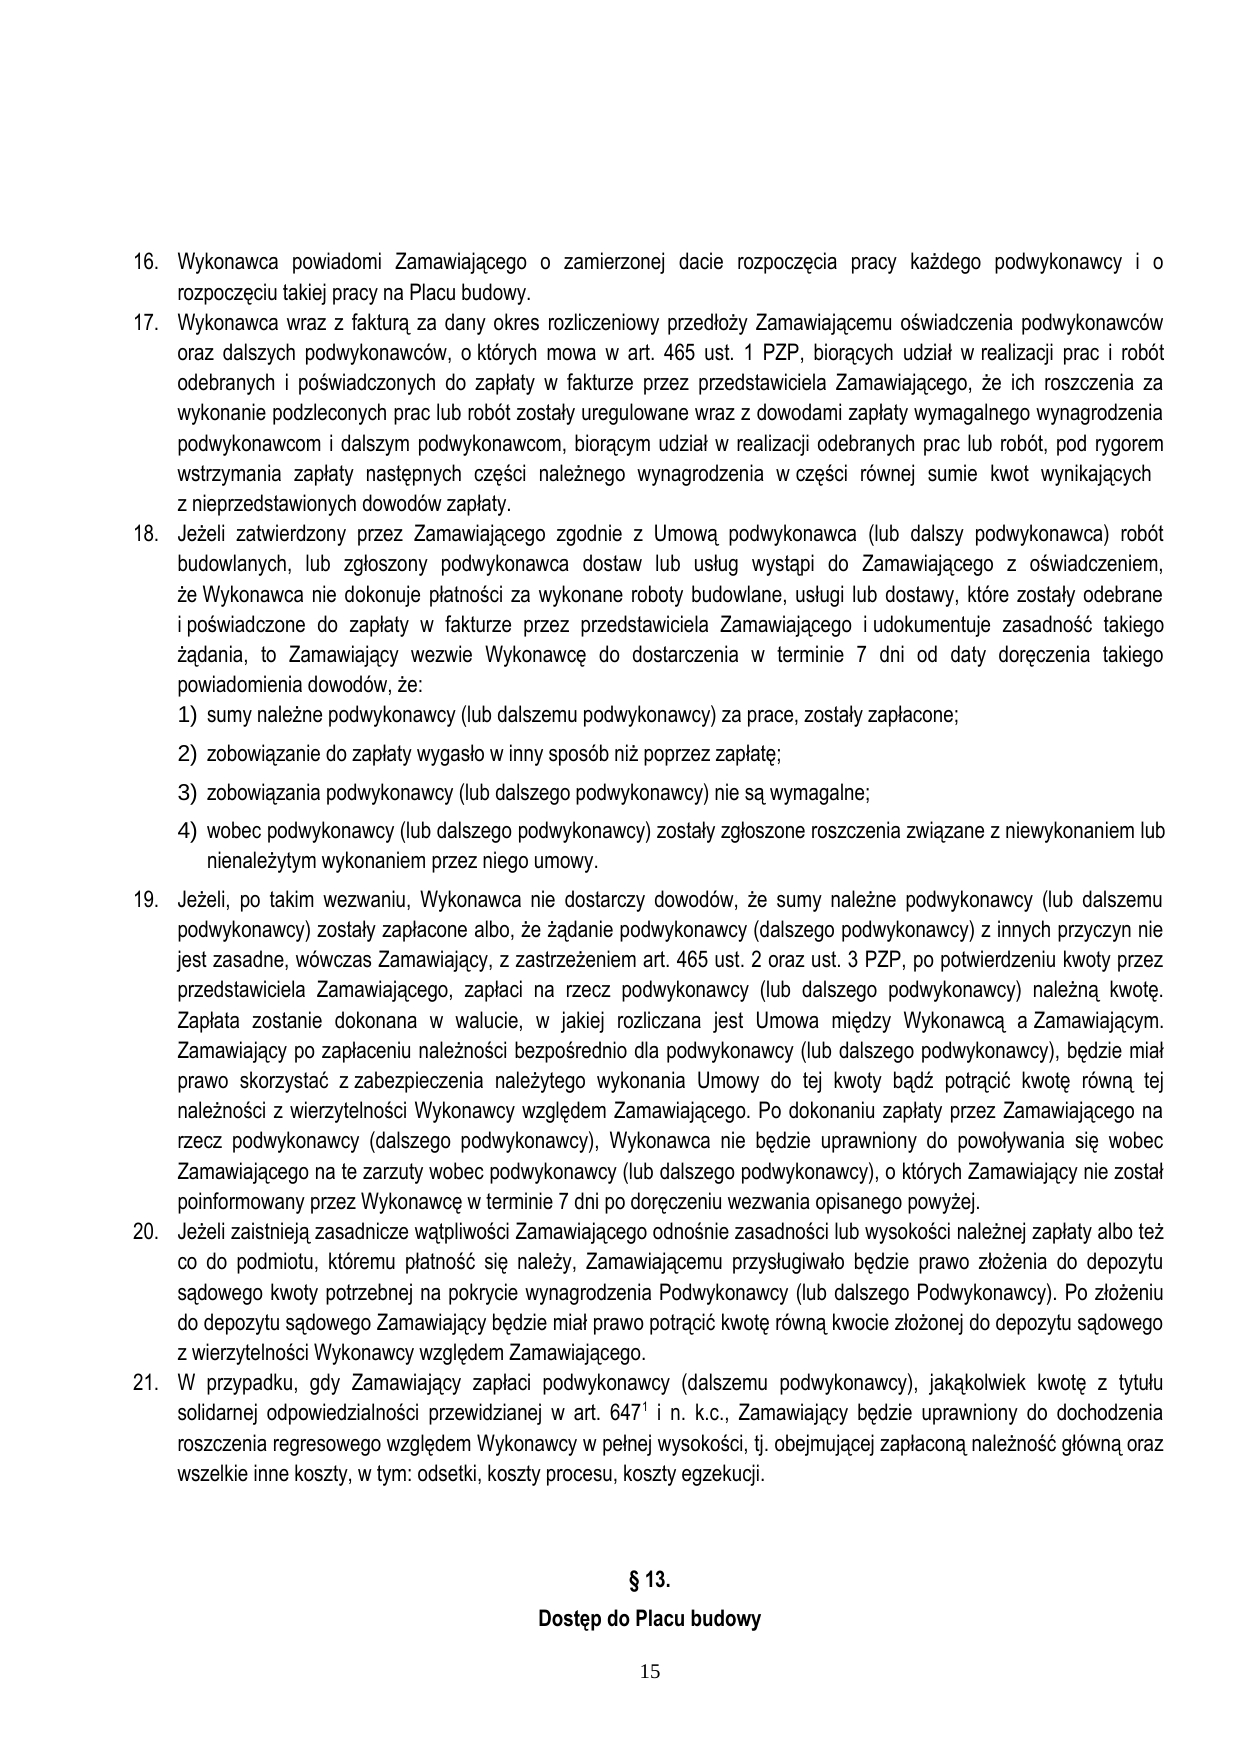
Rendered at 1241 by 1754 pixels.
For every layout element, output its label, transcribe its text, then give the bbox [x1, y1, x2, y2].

list Wykonawca powiadomi Zamawiającego o zamierzonej dacie rozpoczęcia pracy każdego podwykonawcy i o rozpoczęciu takiej pracy na Placu budowy. [133, 248, 1164, 305]
text Dostęp do Placu budowy [133, 1605, 1167, 1632]
list Jeżeli zatwierdzony przez Zamawiającego zgodnie z Umową podwykonawca (lub dalszy podwykonawca) robót budowlanych, lub zgłoszony podwykonawca dostaw lub usług wystąpi do Zamawiającego z oświadczeniem, że Wykonawca nie dokonuje płatności za wykonane roboty budowlane, usługi lub dostawy, które zostały odebrane i poświadczone do zapłaty w fakturze przez przedstawiciela Zamawiającego i udokumentuje zasadność takiego żądania, to Zamawiający wezwie Wykonawcę do dostarczenia w terminie 7 dni od daty doręczenia takiego powiadomienia dowodów, że: [133, 520, 1164, 698]
list wobec podwykonawcy (lub dalszego podwykonawcy) zostały zgłoszone roszczenia związane z niewykonaniem lub nienależytym wykonaniem przez niego umowy. [177, 817, 1167, 874]
list Jeżeli, po takim wezwaniu, Wykonawca nie dostarczy dowodów, że sumy należne podwykonawcy (lub dalszemu podwykonawcy) zostały zapłacone albo, że żądanie podwykonawcy (dalszego podwykonawcy) z innych przyczyn nie jest zasadne, wówczas Zamawiający, z zastrzeżeniem art. 465 ust. 2 oraz ust. 3 PZP, po potwierdzeniu kwoty przez przedstawiciela Zamawiającego, zapłaci na rzecz podwykonawcy (lub dalszego podwykonawcy) należną kwotę. Zapłata zostanie dokonana w walucie, w jakiej rozliczana jest Umowa między Wykonawcą a Zamawiającym. Zamawiający po zapłaceniu należności bezpośrednio dla podwykonawcy (lub dalszego podwykonawcy), będzie miał prawo skorzystać z zabezpieczenia należytego wykonania Umowy do tej kwoty bądź potrącić kwotę równą tej należności z wierzytelności Wykonawcy względem Zamawiającego. Po dokonaniu zapłaty przez Zamawiającego na rzecz podwykonawcy (dalszego podwykonawcy), Wykonawca nie będzie uprawniony do powoływania się wobec Zamawiającego na te zarzuty wobec podwykonawcy (lub dalszego podwykonawcy), o których Zamawiający nie został poinformowany przez Wykonawcę w terminie 7 dni po doręczeniu wezwania opisanego powyżej. [133, 886, 1164, 1214]
list Wykonawca wraz z fakturą za dany okres rozliczeniowy przedłoży Zamawiającemu oświadczenia podwykonawców oraz dalszych podwykonawców, o których mowa w art. 465 ust. 1 PZP, biorących udział w realizacji prac i robót odebranych i poświadczonych do zapłaty w fakturze przez przedstawiciela Zamawiającego, że ich roszczenia za wykonanie podzleconych prac lub robót zostały uregulowane wraz z dowodami zapłaty wymagalnego wynagrodzenia podwykonawcom i dalszym podwykonawcom, biorącym udział w realizacji odebranych prac lub robót, pod rygorem wstrzymania zapłaty następnych części należnego wynagrodzenia w części równej sumie kwot wynikających z nieprzedstawionych dowodów zapłaty. [133, 309, 1164, 516]
list Jeżeli zaistnieją zasadnicze wątpliwości Zamawiającego odnośnie zasadności lub wysokości należnej zapłaty albo też co do podmiotu, któremu płatność się należy, Zamawiającemu przysługiwało będzie prawo złożenia do depozytu sądowego kwoty potrzebnej na pokrycie wynagrodzenia Podwykonawcy (lub dalszego Podwykonawcy). Po złożeniu do depozytu sądowego Zamawiający będzie miał prawo potrącić kwotę równą kwocie złożonej do depozytu sądowego z wierzytelności Wykonawcy względem Zamawiającego. [133, 1218, 1164, 1365]
text § 13. [133, 1566, 1167, 1593]
list zobowiązanie do zapłaty wygasło w inny sposób niż poprzez zapłatę; [177, 740, 1167, 766]
list W przypadku, gdy Zamawiający zapłaci podwykonawcy (dalszemu podwykonawcy), jakąkolwiek kwotę z tytułu solidarnej odpowiedzialności przewidzianej w art. 6471 i n. k.c., Zamawiający będzie uprawniony do dochodzenia roszczenia regresowego względem Wykonawcy w pełnej wysokości, tj. obejmującej zapłaconą należność główną oraz wszelkie inne koszty, w tym: odsetki, koszty procesu, koszty egzekucji. [133, 1369, 1164, 1486]
list sumy należne podwykonawcy (lub dalszemu podwykonawcy) za prace, zostały zapłacone; [177, 701, 1167, 728]
list zobowiązania podwykonawcy (lub dalszego podwykonawcy) nie są wymagalne; [177, 778, 1167, 805]
